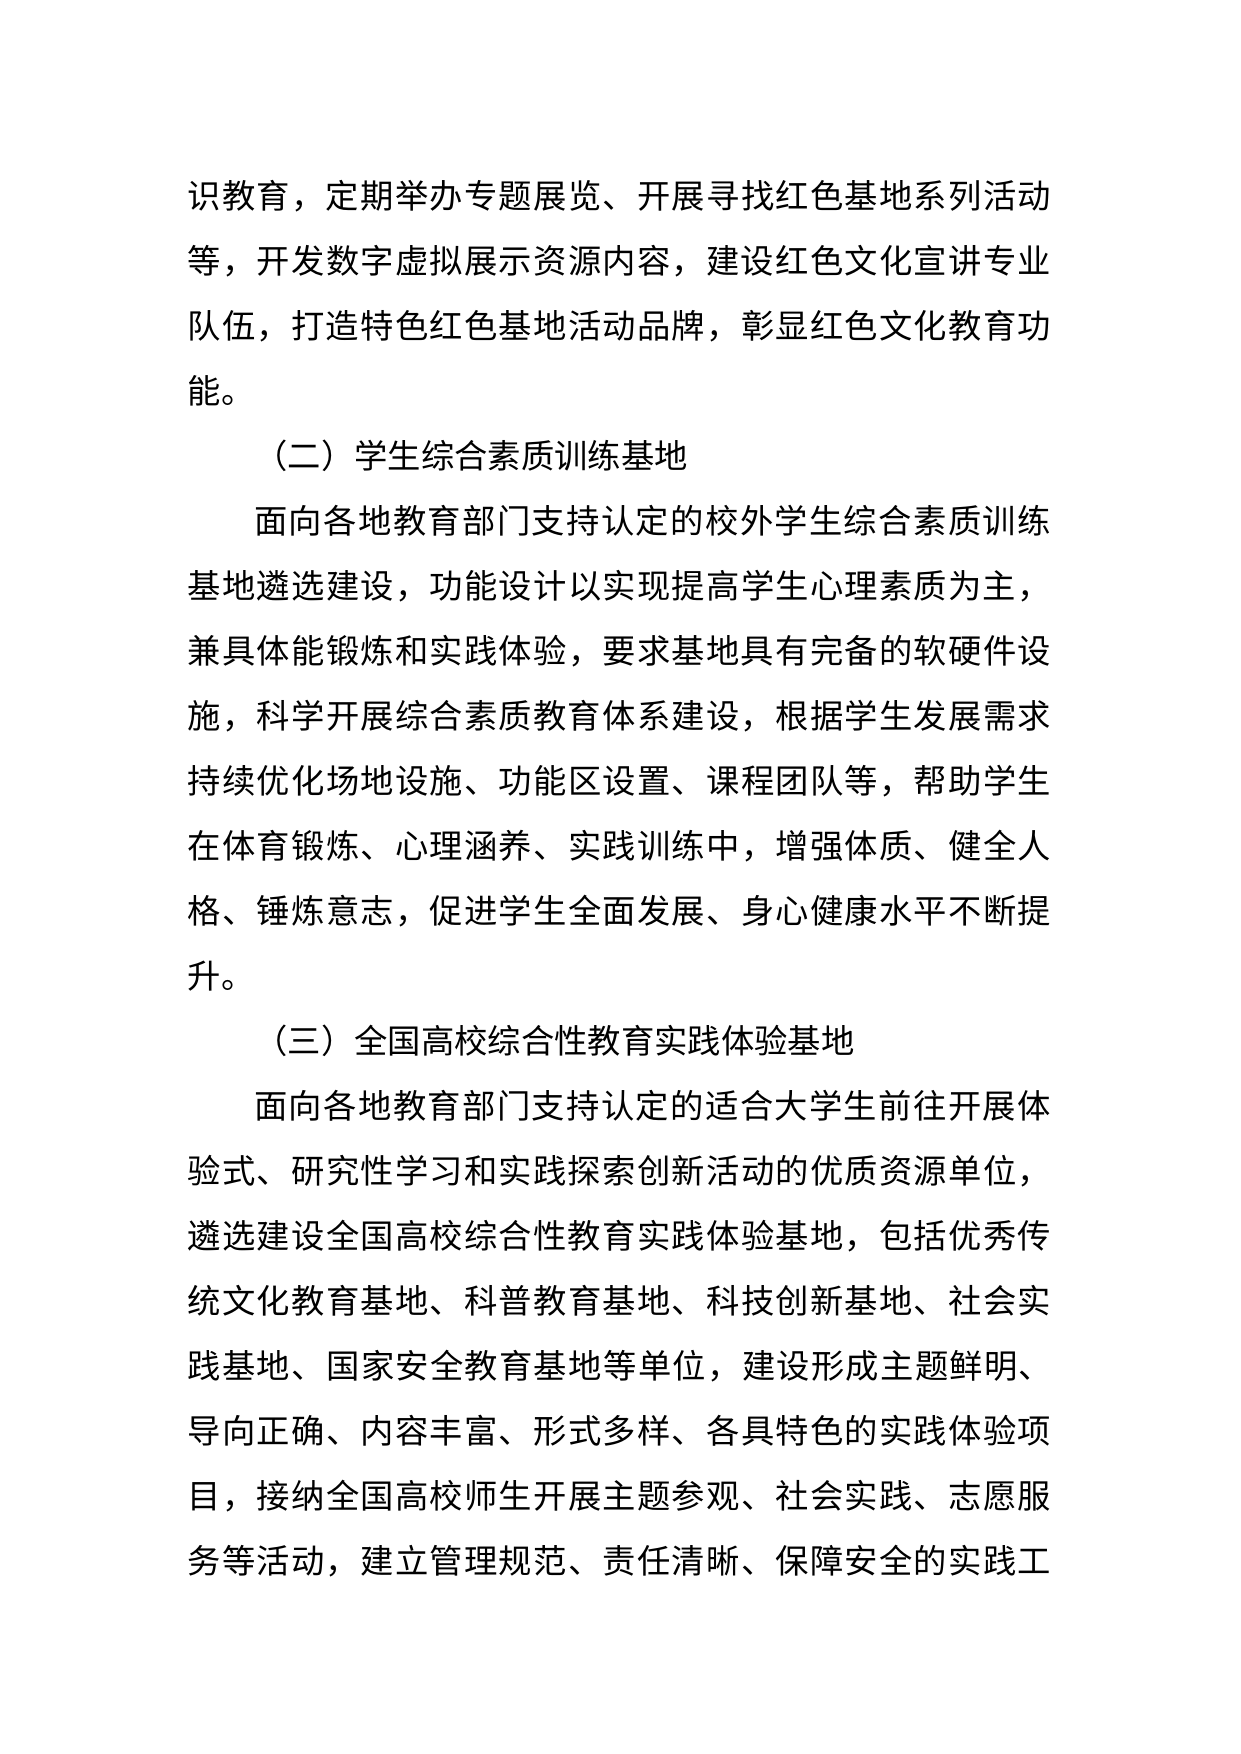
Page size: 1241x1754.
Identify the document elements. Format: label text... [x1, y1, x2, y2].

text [187, 1072, 1053, 1592]
text （二）学生综合素质训练基地 [187, 422, 1053, 487]
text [187, 162, 1053, 422]
text 面向各地教育部门支持认定的校外学生综合素质训练基地遴选建设，功能设计以实现提高学生心理素质为主，兼具体能锻炼和实践体验，要求基地具有完备的软硬件设施，科学开展综合素质教育体系建设，根据学生发展需求持续优化场地设施、功能区设置、课程团队等，帮助学生在体育锻炼、心理涵养、实践训练中，增强体质、健全人格、锤炼意志，促进学生全面发展、身心健康水平不断提升。 [187, 487, 1053, 1007]
text （三）全国高校综合性教育实践体验基地 [187, 1007, 1053, 1072]
